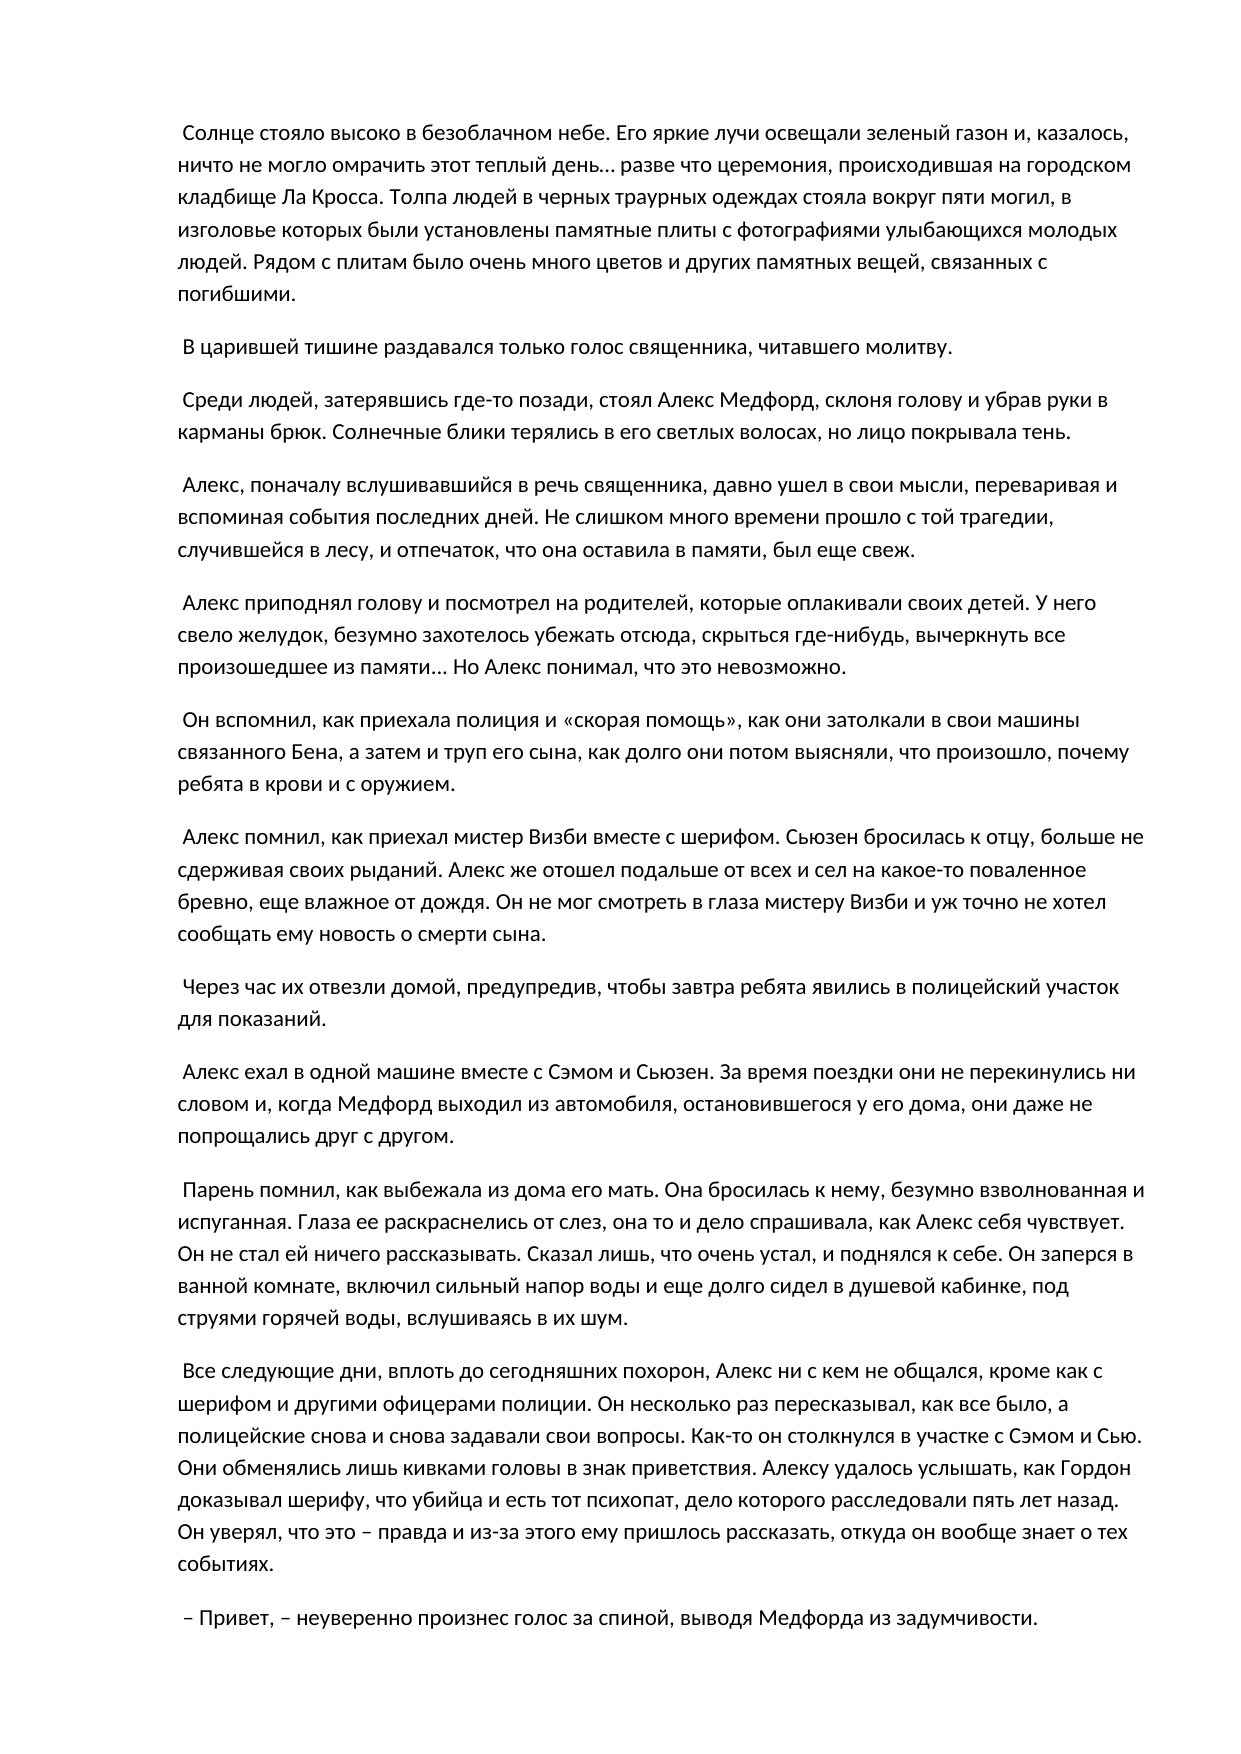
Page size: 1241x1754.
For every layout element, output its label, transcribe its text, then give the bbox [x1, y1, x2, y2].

text Среди людей, затерявшись где-то позади, стоял Алекс Медфорд, склоня голову и убрав руки в карманы брюк. Солнечные блики терялись в его светлых волосах, но лицо покрывала тень. [177, 385, 1152, 445]
text – Привет, – неуверенно произнес голос за спиной, выводя Медфорда из задумчивости. [177, 1603, 1152, 1631]
text В царившей тишине раздавался только голос священника, читавшего молитву. [177, 332, 1152, 360]
text Через час их отвезли домой, предупредив, чтобы завтра ребята явились в полицейский участок для показаний. [177, 972, 1152, 1032]
text Все следующие дни, вплоть до сегодняшних похорон, Алекс ни с кем не общался, кроме как с шерифом и другими офицерами полиции. Он несколько раз пересказывал, как все было, а полицейские снова и снова задавали свои вопросы. Как-то он столкнулся в участке с Сэмом и Сью. Они обменялись лишь кивками головы в знак приветствия. Алексу удалось услышать, как Гордон доказывал шерифу, что убийца и есть тот психопат, дело которого расследовали пять лет назад. Он уверял, что это – правда и из-за этого ему пришлось рассказать, откуда он вообще знает о тех событиях. [177, 1356, 1152, 1578]
text Алекс, поначалу вслушивавшийся в речь священника, давно ушел в свои мысли, переваривая и вспоминая события последних дней. Не слишком много времени прошло с той трагедии, случившейся в лесу, и отпечаток, что она оставила в памяти, был еще свеж. [177, 470, 1152, 563]
text Алекс помнил, как приехал мистер Визби вместе с шерифом. Сьюзен бросилась к отцу, больше не сдерживая своих рыданий. Алекс же отошел подальше от всех и сел на какое-то поваленное бревно, еще влажное от дождя. Он не мог смотреть в глаза мистеру Визби и уж точно не хотел сообщать ему новость о смерти сына. [177, 822, 1152, 947]
text Алекс приподнял голову и посмотрел на родителей, которые оплакивали своих детей. У него свело желудок, безумно захотелось убежать отсюда, скрыться где-нибудь, вычеркнуть все произошедшее из памяти... Но Алекс понимал, что это невозможно. [177, 588, 1152, 680]
text Он вспомнил, как приехала полиция и «скорая помощь», как они затолкали в свои машины связанного Бена, а затем и труп его сына, как долго они потом выясняли, что произошло, почему ребята в крови и с оружием. [177, 705, 1152, 797]
text Алекс ехал в одной машине вместе с Сэмом и Сьюзен. За время поездки они не перекинулись ни словом и, когда Медфорд выходил из автомобиля, остановившегося у его дома, они даже не попрощались друг с другом. [177, 1057, 1152, 1150]
text Парень помнил, как выбежала из дома его мать. Она бросилась к нему, безумно взволнованная и испуганная. Глаза ее раскраснелись от слез, она то и дело спрашивала, как Алекс себя чувствует. Он не стал ей ничего рассказывать. Сказал лишь, что очень устал, и поднялся к себе. Он заперся в ванной комнате, включил сильный напор воды и еще долго сидел в душевой кабинке, под струями горячей воды, вслушиваясь в их шум. [177, 1175, 1152, 1331]
text Солнце стояло высоко в безоблачном небе. Его яркие лучи освещали зеленый газон и, казалось, ничто не могло омрачить этот теплый день… разве что церемония, происходившая на городском кладбище Ла Кросса. Толпа людей в черных траурных одеждах стояла вокруг пяти могил, в изголовье которых были установлены памятные плиты с фотографиями улыбающихся молодых людей. Рядом с плитам было очень много цветов и других памятных вещей, связанных с погибшими. [177, 118, 1152, 307]
